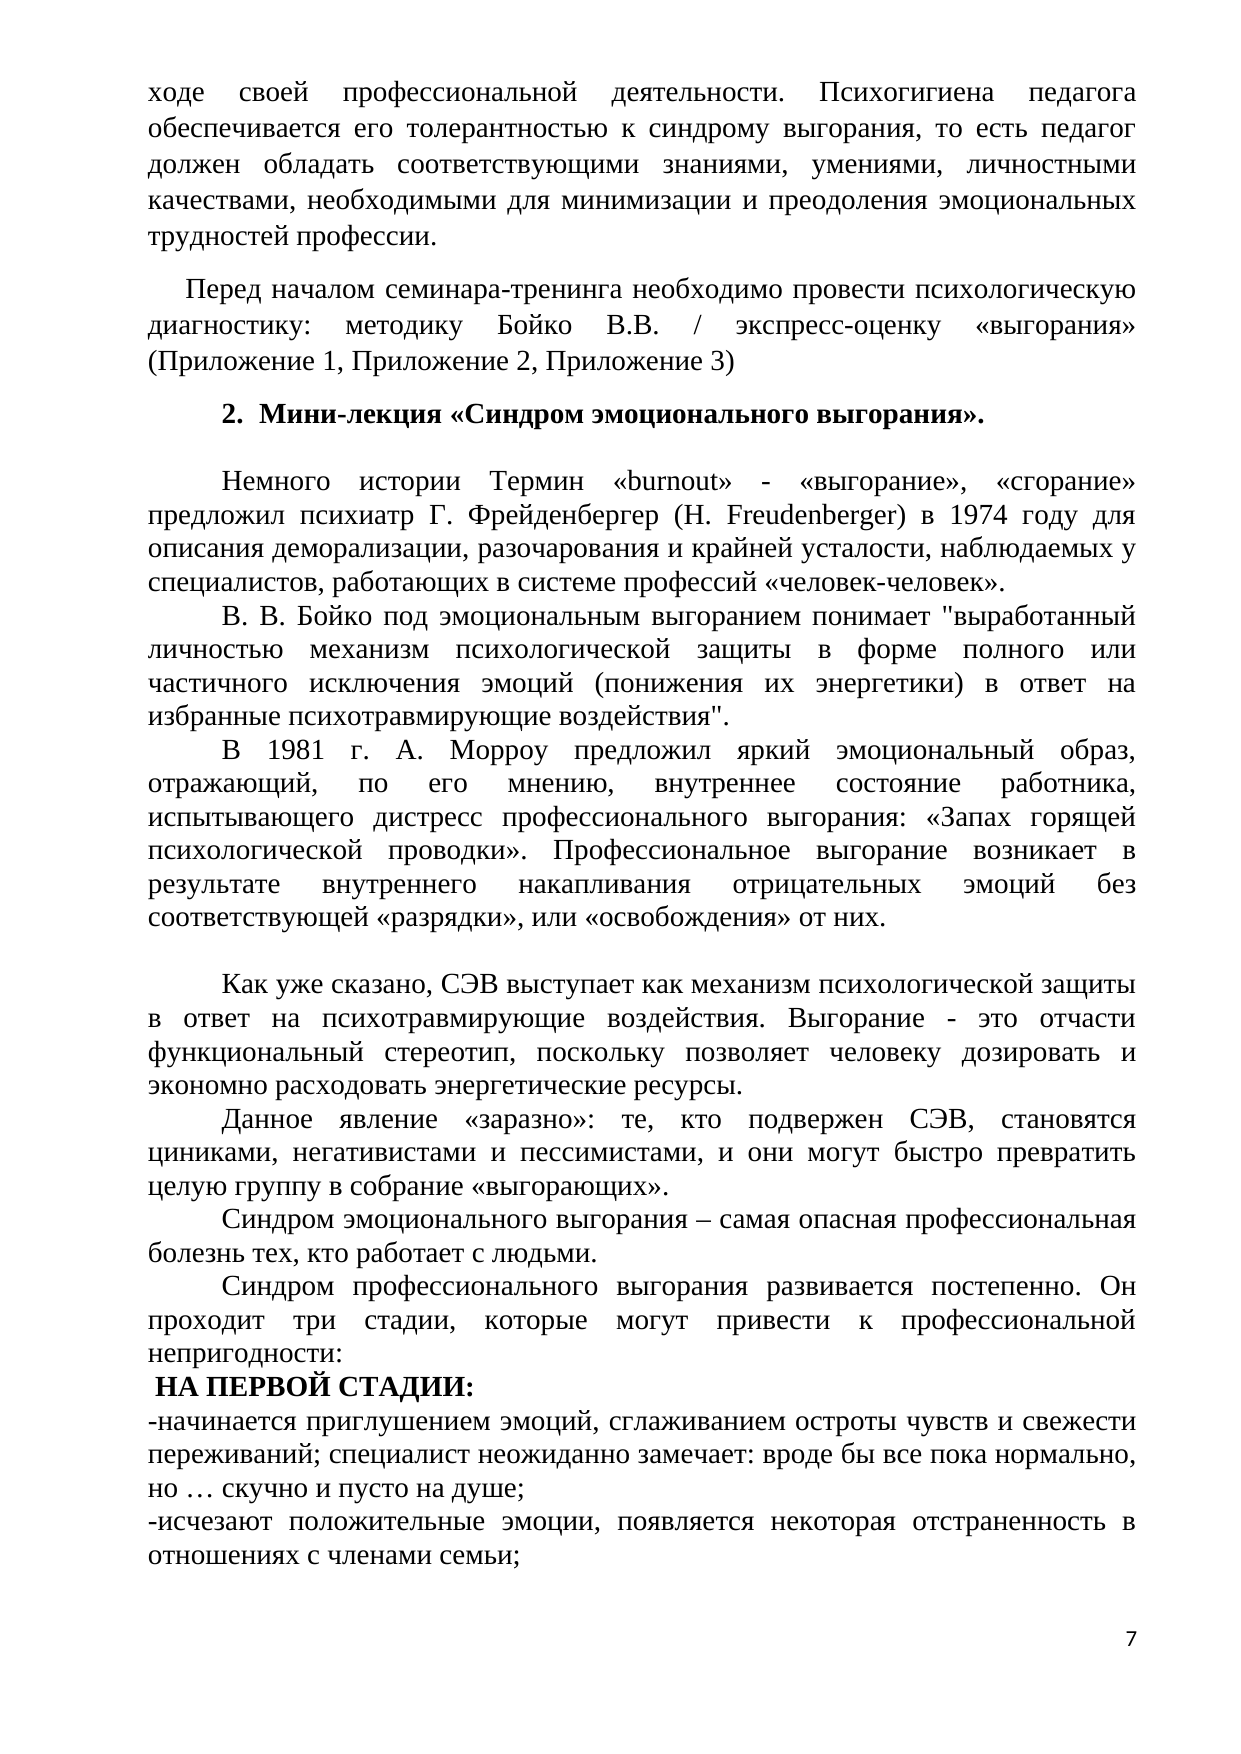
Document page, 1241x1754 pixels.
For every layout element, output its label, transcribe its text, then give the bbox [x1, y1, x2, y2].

text -исчезают положительные эмоции, появляется некоторая отстраненность в отношениях с членами семьи; [148, 1503, 1137, 1570]
text В. В. Бойко под эмоциональным выгоранием понимает "выработанный личностью механизм психологической защиты в форме полного или частичного исключения эмоций (понижения их энергетики) в ответ на избранные психотравмирующие воздействия". [148, 598, 1137, 732]
text Данное явление «заразно»: те, кто подвержен СЭВ, становятся циниками, негативистами и пессимистами, и они могут быстро превратить целую группу в собрание «выгорающих». [148, 1101, 1137, 1201]
text В 1981 г. А. Морроу предложил яркий эмоциональный образ, отражающий, по его мнению, внутреннее состояние работника, испытывающего дистресс профессионального выгорания: «Запах горящей психологической проводки». Профессиональное выгорание возникает в результате внутреннего накапливания отрицательных эмоций без соответствующей «разрядки», или «освобождения» от них. [148, 732, 1137, 933]
text Немного истории Термин «burnout» - «выгорание», «сгорание» предложил психиатр Г. Фрейденбергер (Н. Freudenberger) в 1974 году для описания деморализации, разочарования и крайней усталости, наблюдаемых у специалистов, работающих в системе профессий «человек-человек». [148, 463, 1137, 598]
text Синдром эмоционального выгорания – самая опасная профессиональная болезнь тех, кто работает с людьми. [148, 1201, 1137, 1268]
list Мини-лекция «Синдром эмоционального выгорания». [221, 396, 1137, 430]
text Как уже сказано, СЭВ выступает как механизм психологической защиты в ответ на психотравмирующие воздействия. Выгорание - это отчасти функциональный стереотип, поскольку позволяет человеку дозировать и экономно расходовать энергетические ресурсы. [148, 967, 1137, 1101]
text НА ПЕРВОЙ СТАДИИ: [148, 1369, 1137, 1403]
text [148, 74, 1137, 252]
text Перед началом семинара-тренинга необходимо провести психологическую диагностику: методику Бойко В.В. / экспресс-оценку «выгорания» (Приложение 1, Приложение 2, Приложение 3) [148, 271, 1137, 377]
text -начинается приглушением эмоций, сглаживанием остроты чувств и свежести переживаний; специалист неожиданно замечает: вроде бы все пока нормально, но … скучно и пусто на душе; [148, 1403, 1137, 1503]
text Синдром профессионального выгорания развивается постепенно. Он проходит три стадии, которые могут привести к профессиональной непригодности: [148, 1268, 1137, 1369]
